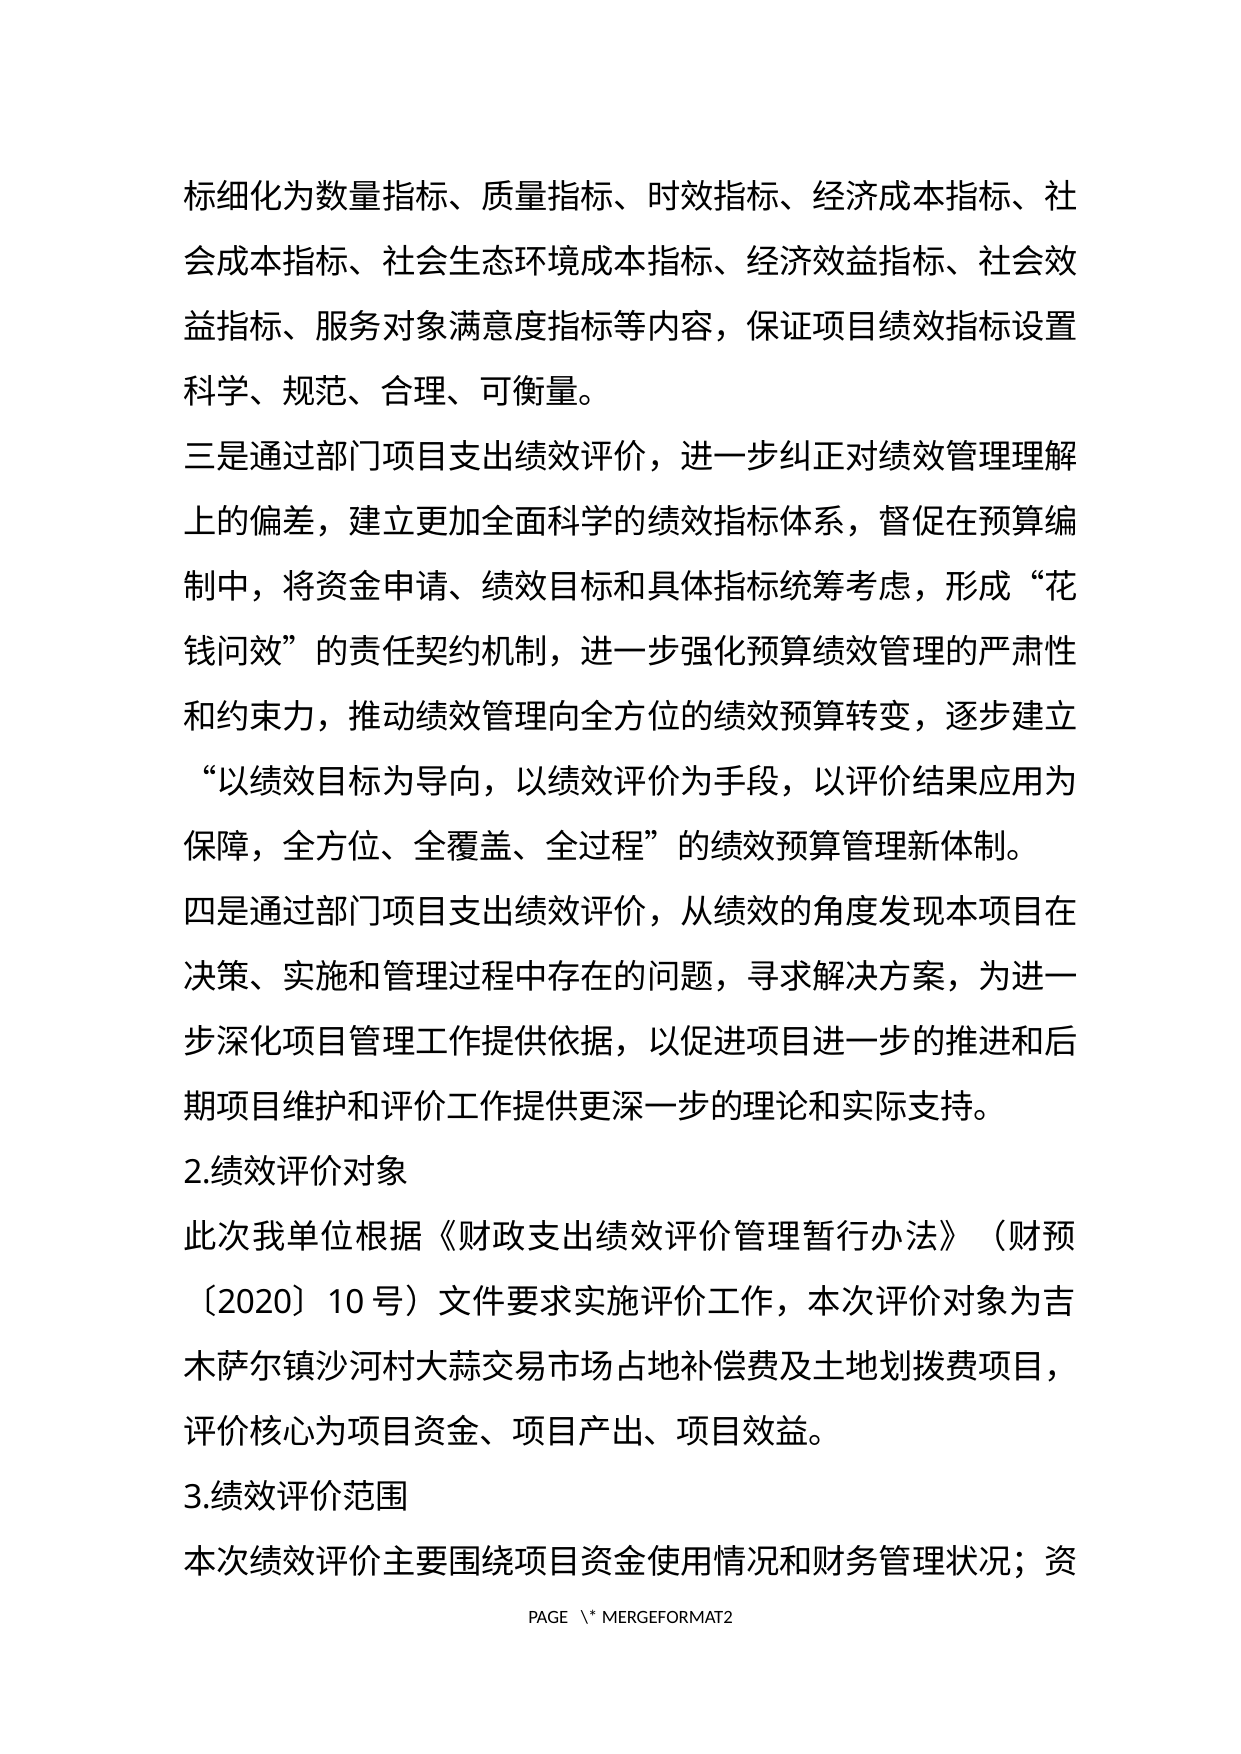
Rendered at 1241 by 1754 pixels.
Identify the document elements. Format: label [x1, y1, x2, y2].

text [183, 162, 1078, 1592]
